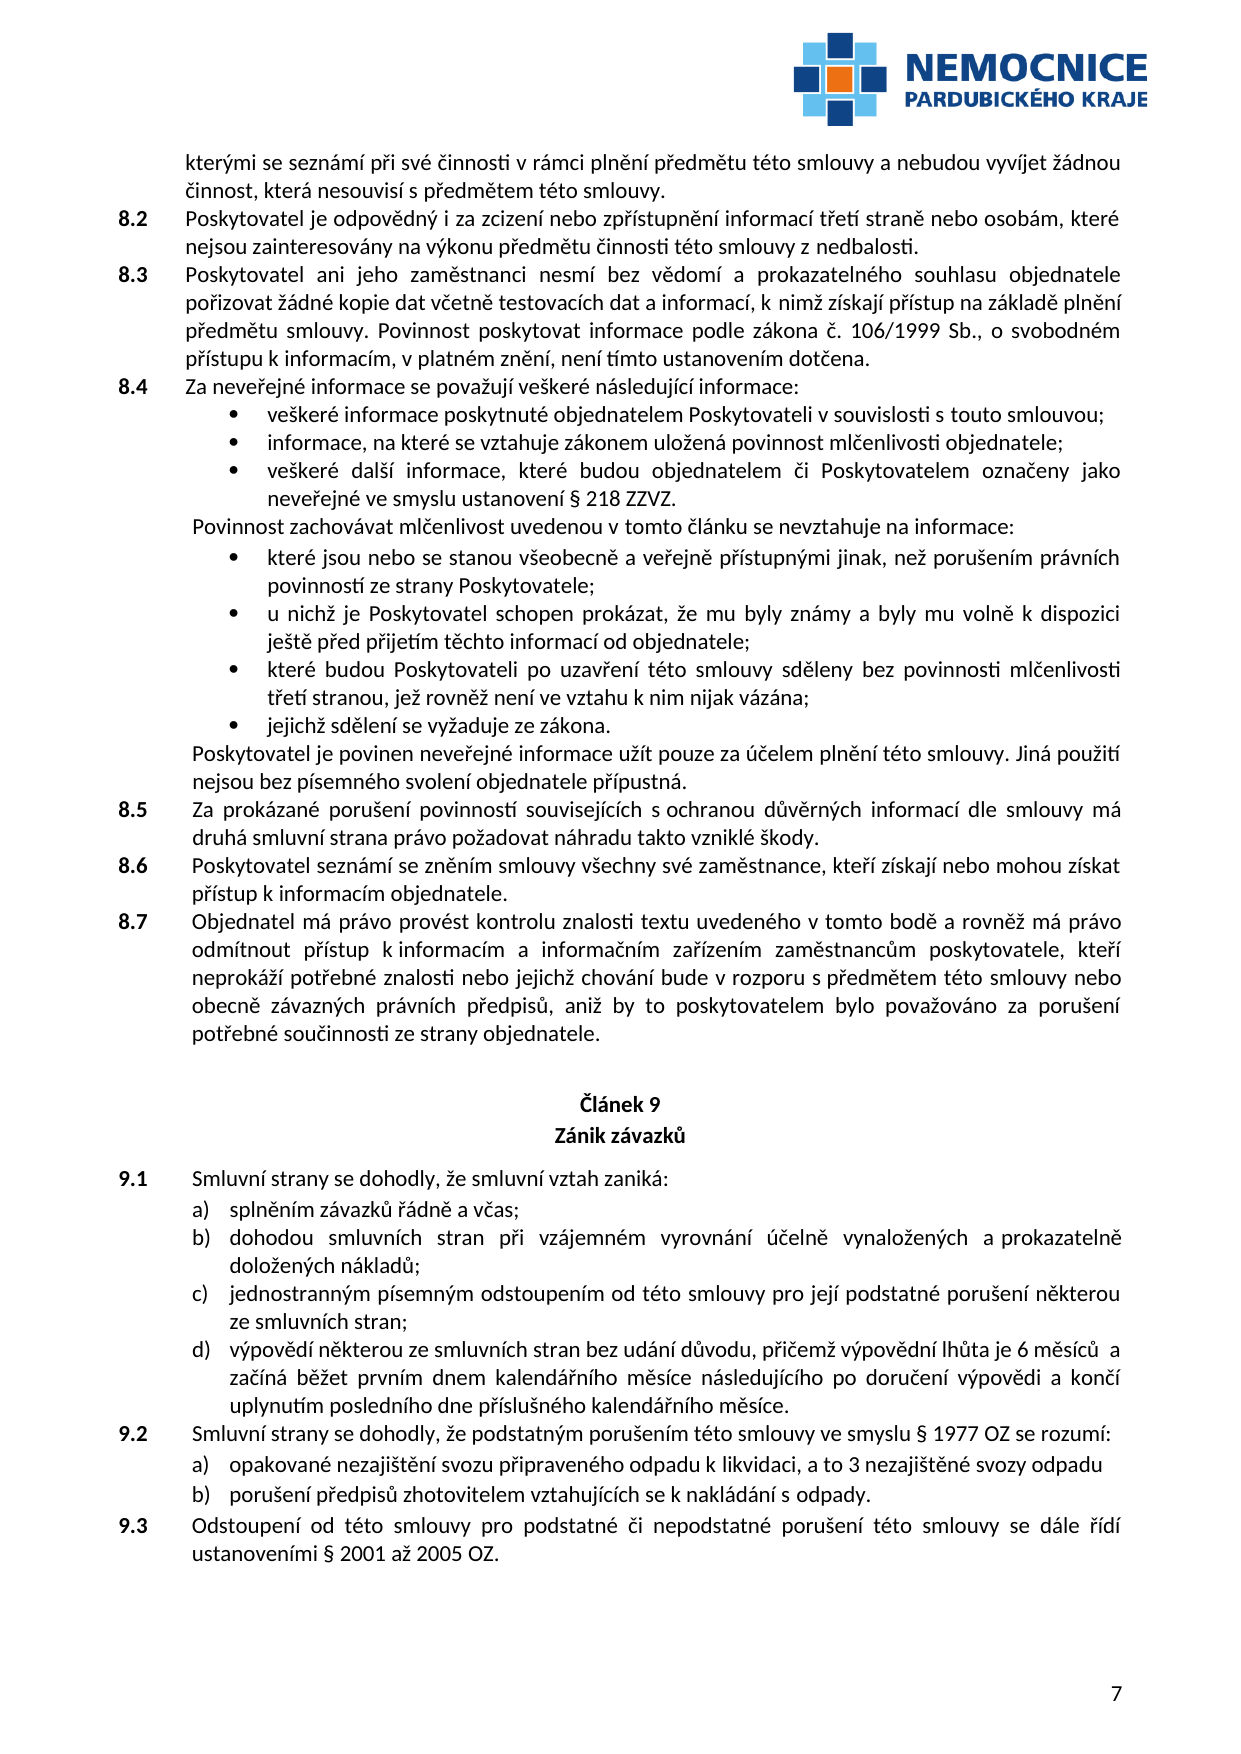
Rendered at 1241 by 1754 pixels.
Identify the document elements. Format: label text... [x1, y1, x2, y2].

list Smluvní strany se dohodly, že podstatným porušením této smlouvy ve smyslu § se rozumí: [118, 1419, 1122, 1447]
list Poskytovatel seznámí se zněním smlouvy všechny své zaměstnance, kteří získají nebo mohou získat přístup k informacím objednatele. [118, 851, 1122, 907]
picture [792, 31, 1148, 127]
list Za neveřejné informace se považují veškeré následující informace: [118, 372, 1122, 400]
list Smluvní strany se dohodly, že smluvní vztah zaniká: [118, 1164, 1122, 1192]
list informace, na které se vztahuje zákonem uložená povinnost mlčenlivosti objednatele; [229, 428, 1122, 456]
list Poskytovatel ani jeho zaměstnanci nesmí bez vědomí a prokazatelného souhlasu objednatele pořizovat žádné kopie dat včetně testovacích dat a informací, k nimž získají přístup na základě plnění předmětu smlouvy. Povinnost poskytovat informace podle zákona č. 106/1999 Sb., o svobodném přístupu k informacím, v platném znění, není tímto ustanovením dotčena. [118, 260, 1122, 372]
list veškeré další informace, které budou objednatelem či Poskytovatelem označeny jako neveřejné ve smyslu ustanovení § 218 ZZVZ. [229, 456, 1122, 512]
text Povinnost zachovávat mlčenlivost uvedenou v tomto článku se nevztahuje na informace: [118, 512, 1122, 540]
list které budou Poskytovateli po uzavření této smlouvy sděleny bez povinnosti mlčenlivosti třetí stranou, jež rovněž není ve vztahu k nim nijak vázána; [229, 655, 1122, 711]
list dohodou smluvních stran při vzájemném vyrovnání účelně vynaložených a prokazatelně doložených nákladů; [192, 1223, 1122, 1279]
subtitle Zánik závazků [118, 1121, 1122, 1149]
list Objednatel má právo provést kontrolu znalosti textu uvedeného v tomto bodě a rovněž má právo odmítnout přístup k informacím a informačním zařízením zaměstnancům poskytovatele, kteří neprokáží potřebné znalosti nebo jejichž chování bude v rozporu s předmětem této smlouvy nebo obecně závazných právních předpisů, aniž by to poskytovatelem bylo považováno za porušení potřebné součinnosti ze strany objednatele. [118, 907, 1122, 1047]
list Poskytovatel je odpovědný i za zcizení nebo zpřístupnění informací třetí straně nebo osobám, které nejsou zainteresovány na výkonu předmětu činnosti této smlouvy z nedbalosti. [118, 204, 1122, 260]
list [118, 148, 1122, 204]
list jednostranným písemným odstoupením od této smlouvy pro její podstatné porušení některou ze smluvních stran; [192, 1279, 1122, 1335]
list porušení předpisů zhotovitelem vztahujících se k nakládání s odpady. [192, 1481, 1122, 1509]
list splněním závazků řádně a včas; [192, 1195, 1122, 1223]
list Poskytovatel je povinen neveřejné informace užít pouze za účelem plnění této smlouvy. Jiná použití nejsou bez písemného svolení objednatele přípustná. [192, 739, 1122, 795]
list 8.5 Za prokázané porušení povinností souvisejících s ochranou důvěrných informací dle smlouvy má druhá smluvní strana právo požadovat náhradu takto vzniklé škody. [118, 795, 1122, 851]
list které jsou nebo se stanou všeobecně a veřejně přístupnými jinak, než porušením právních povinností ze strany Poskytovatele; [229, 543, 1122, 599]
text 9.3 Odstoupení od této smlouvy pro podstatné či nepodstatné porušení této smlouvy se dále řídí ustanoveními § 2001 až . [118, 1511, 1122, 1567]
list jejichž sdělení se vyžaduje ze zákona. [229, 711, 1122, 739]
list u nichž je Poskytovatel schopen prokázat, že mu byly známy a byly mu volně k dispozici ještě před přijetím těchto informací od objednatele; [229, 599, 1122, 655]
list výpovědí některou ze smluvních stran bez udání důvodu, přičemž výpovědní lhůta je 6 měsíců a začíná běžet prvním dnem kalendářního měsíce následujícího po doručení výpovědi a končí uplynutím posledního dne příslušného kalendářního měsíce. [192, 1335, 1122, 1419]
subtitle Článek 9 [118, 1090, 1122, 1118]
list opakované nezajištění svozu připraveného odpadu k likvidaci, a to 3 nezajištěné svozy odpadu [192, 1450, 1122, 1478]
list veškeré informace poskytnuté objednatelem Poskytovateli v souvislosti s touto smlouvou; [229, 400, 1122, 428]
